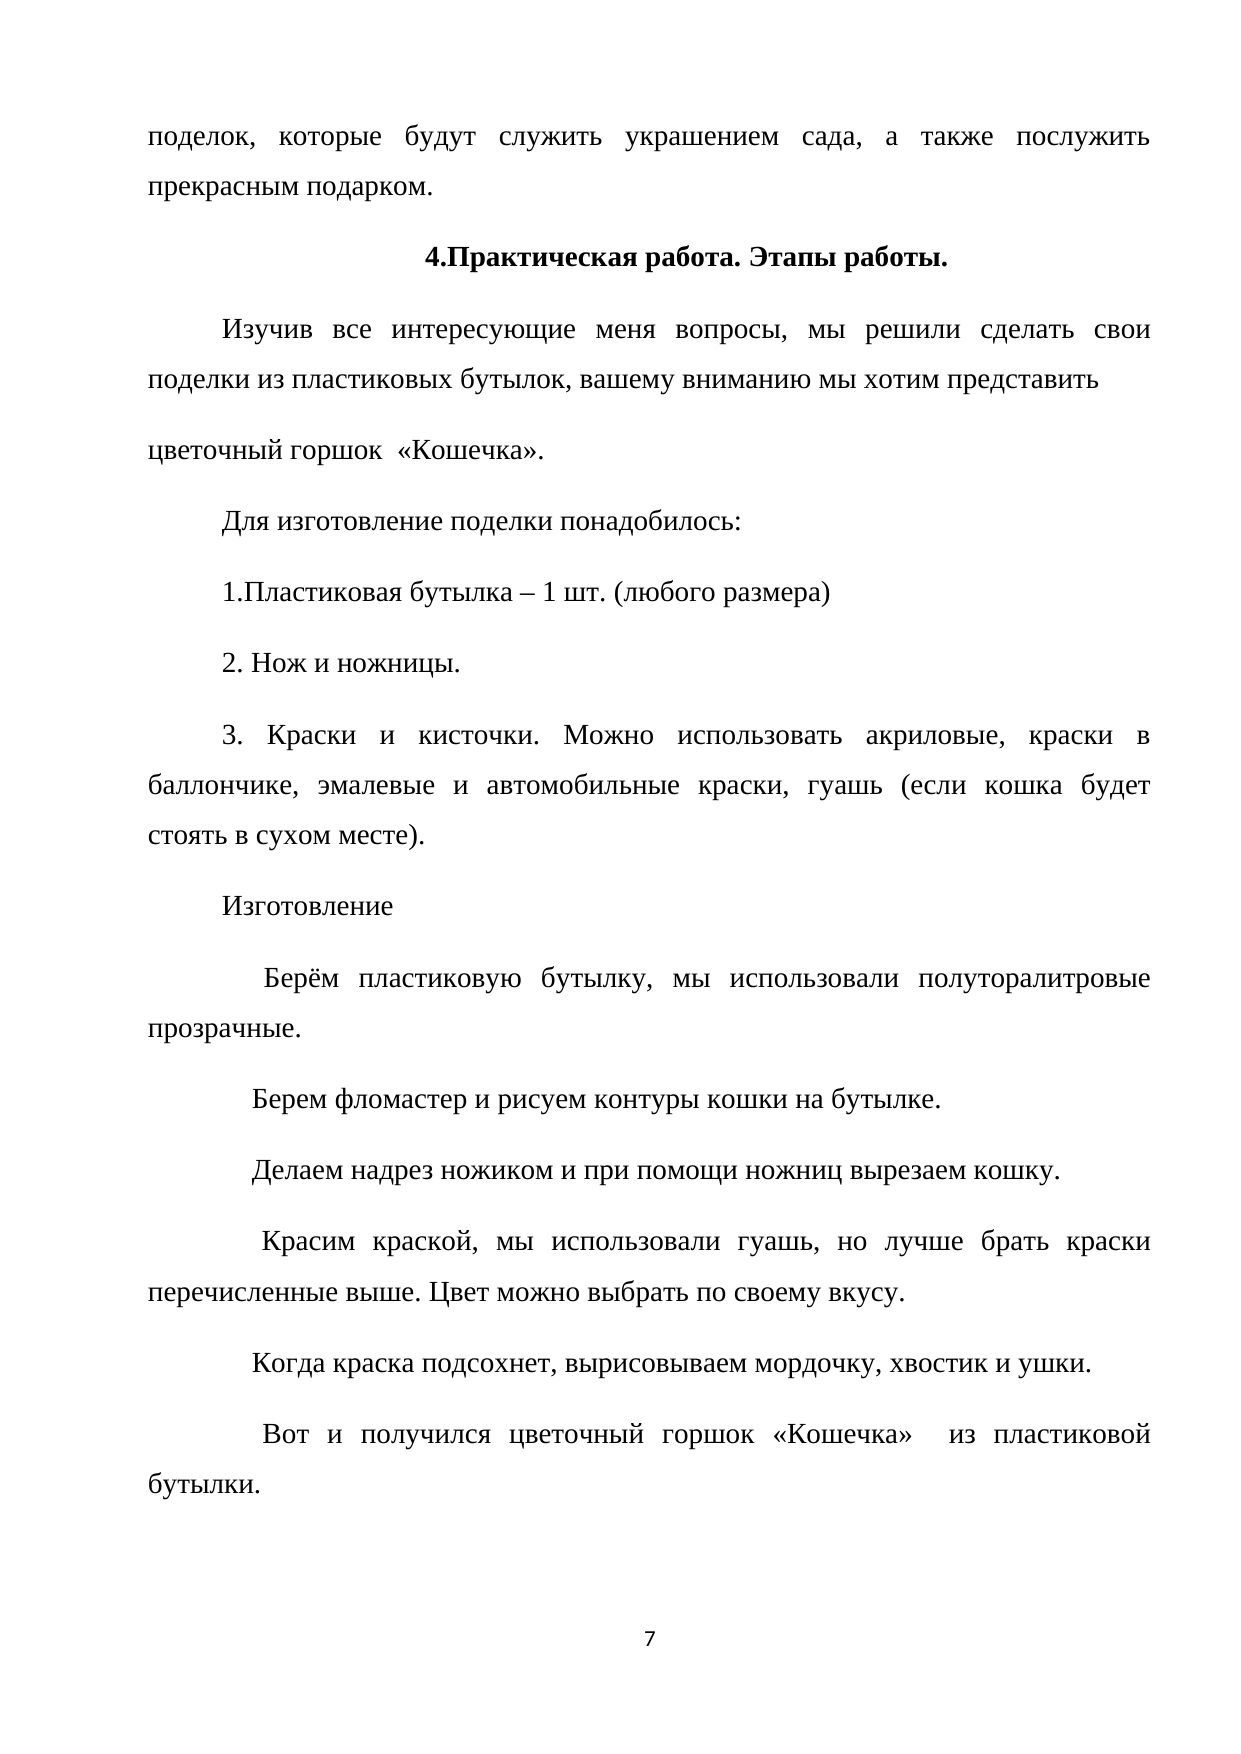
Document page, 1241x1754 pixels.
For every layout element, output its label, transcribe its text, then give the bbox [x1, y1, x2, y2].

text Изготовление [148, 888, 1152, 922]
text 1.Пластиковая бутылка – 1 шт. (любого размера) [148, 574, 1152, 608]
text 2. Нож и ножницы. [148, 646, 1152, 679]
text  Когда краска подсохнет, вырисовываем мордочку, хвостик и ушки. [148, 1345, 1152, 1378]
text 3. Краски и кисточки. Можно использовать акриловые, краски в баллончике, эмалевые и автомобильные краски, гуашь (если кошка будет стоять в сухом месте). [148, 717, 1152, 851]
text Для изготовление поделки понадобилось: [148, 503, 1152, 537]
text  Берём пластиковую бутылку, мы использовали полуторалитровые прозрачные. [148, 960, 1152, 1043]
text Изучив все интересующие меня вопросы, мы решили сделать свои поделки из пластиковых бутылок, вашему вниманию мы хотим представить [148, 311, 1152, 394]
text  Берем фломастер и рисуем контуры кошки на бутылке. [148, 1081, 1152, 1115]
text  Красим краской, мы использовали гуашь, но лучше брать краски перечисленные выше. Цвет можно выбрать по своему вкусу. [148, 1223, 1152, 1307]
text  Делаем надрез ножиком и при помощи ножниц вырезаем кошку. [148, 1152, 1152, 1186]
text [148, 118, 1152, 202]
text цветочный горшок «Кошечка». [148, 432, 1152, 466]
text  Вот и получился цветочный горшок «Кошечка» из пластиковой бутылки. [148, 1416, 1152, 1500]
text 4.Практическая работа. Этапы работы. [148, 239, 1152, 273]
